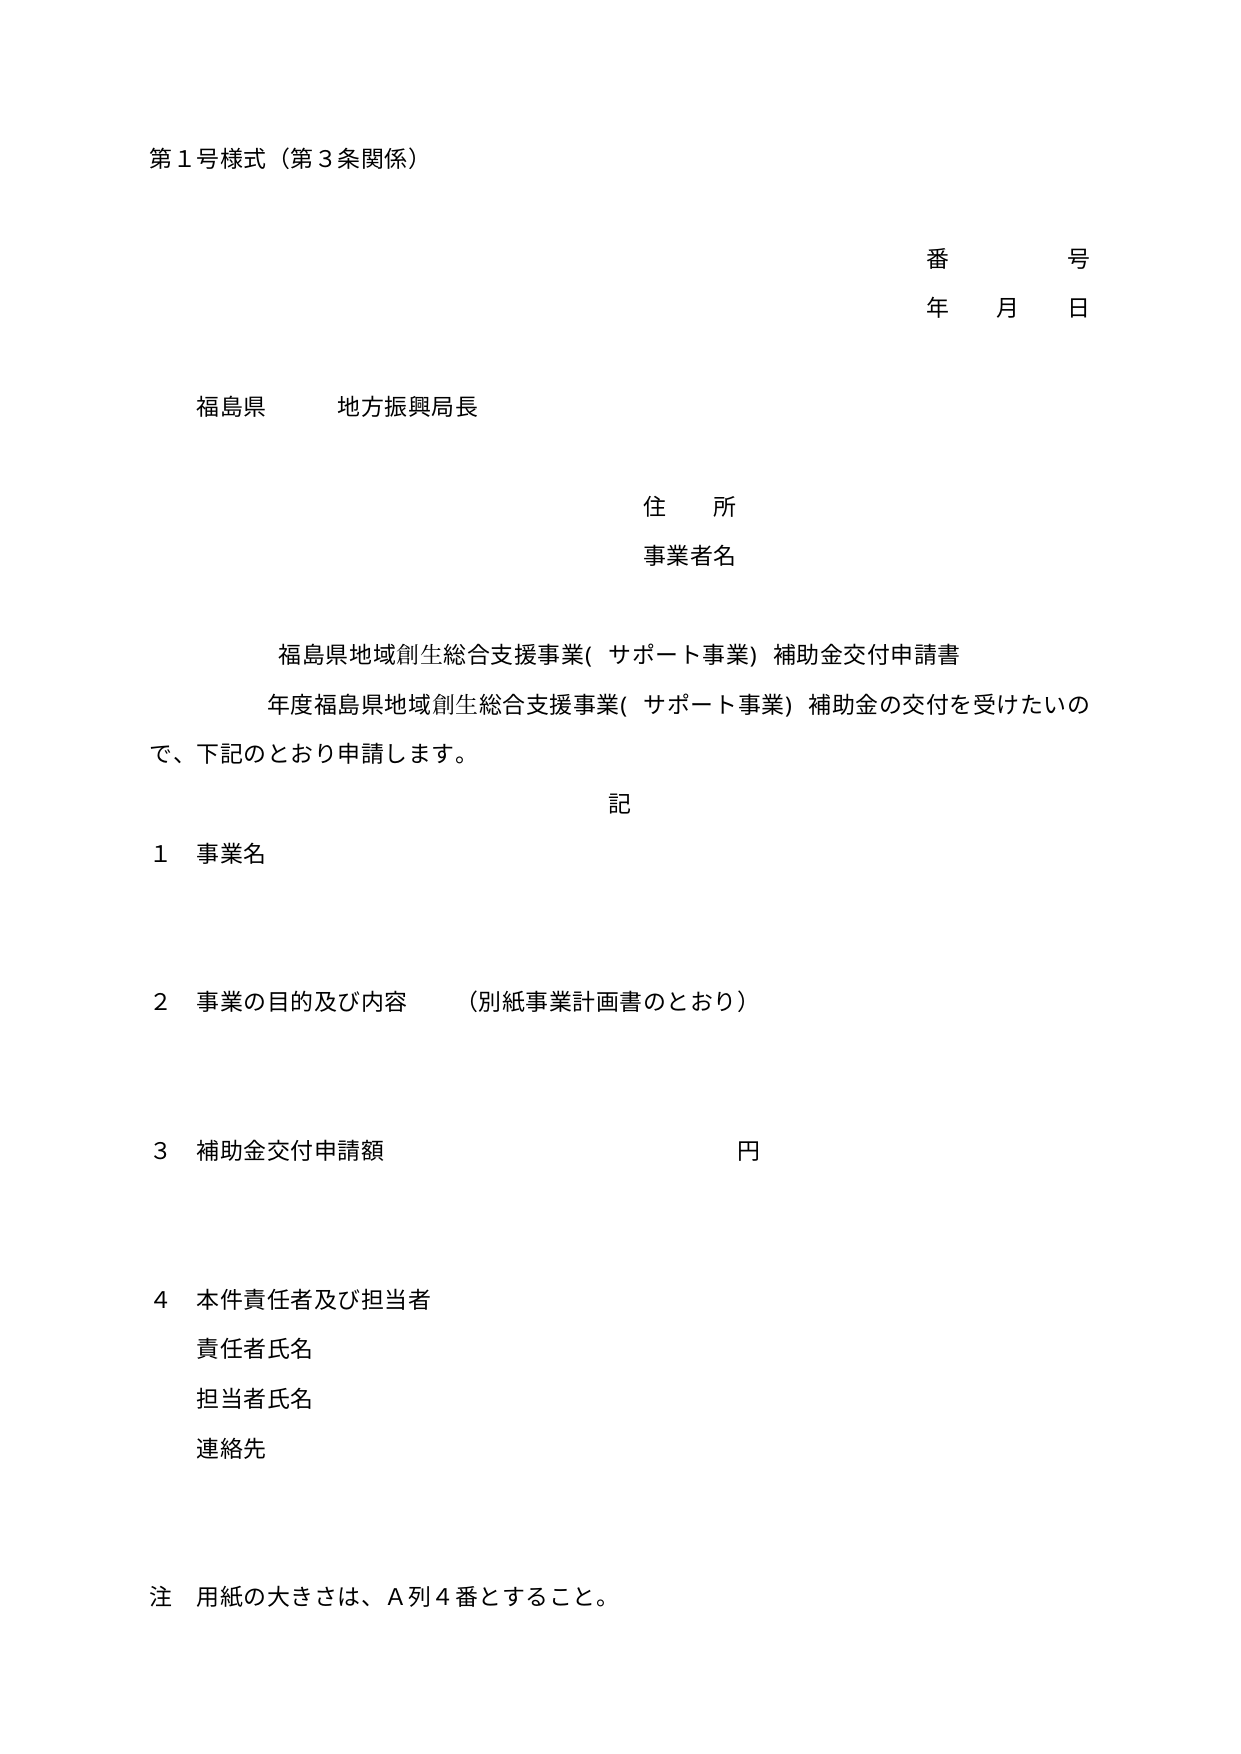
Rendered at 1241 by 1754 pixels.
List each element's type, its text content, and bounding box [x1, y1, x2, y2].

text ２ 事業の目的及び内容 （別紙事業計画書のとおり） [149, 976, 1091, 1026]
text 年度福島県地域創生総合支援事業(サポート事業)補助金の交付を受けたいので、下記のとおり申請します。 [149, 679, 1091, 778]
text 福島県 地方振興局長 [149, 381, 1091, 431]
text １ 事業名 [149, 827, 1091, 877]
text ４ 本件責任者及び担当者 [149, 1274, 1091, 1323]
text 番 号 [149, 232, 1091, 282]
text 年 月 日 [149, 282, 1091, 332]
text 連絡先 [149, 1422, 1091, 1472]
text 事業者名 [149, 530, 1091, 579]
text 注 用紙の大きさは、Ａ列４番とすること。 [149, 1571, 1091, 1621]
text 第１号様式（第３条関係） [149, 133, 1091, 183]
text 責任者氏名 [149, 1323, 1091, 1373]
text 記 [149, 778, 1091, 827]
text 福島県地域創生総合支援事業(サポート事業)補助金交付申請書 [149, 629, 1091, 679]
text 担当者氏名 [149, 1373, 1091, 1422]
text 住 所 [149, 480, 1091, 530]
text ３ 補助金交付申請額 円 [149, 1125, 1091, 1174]
